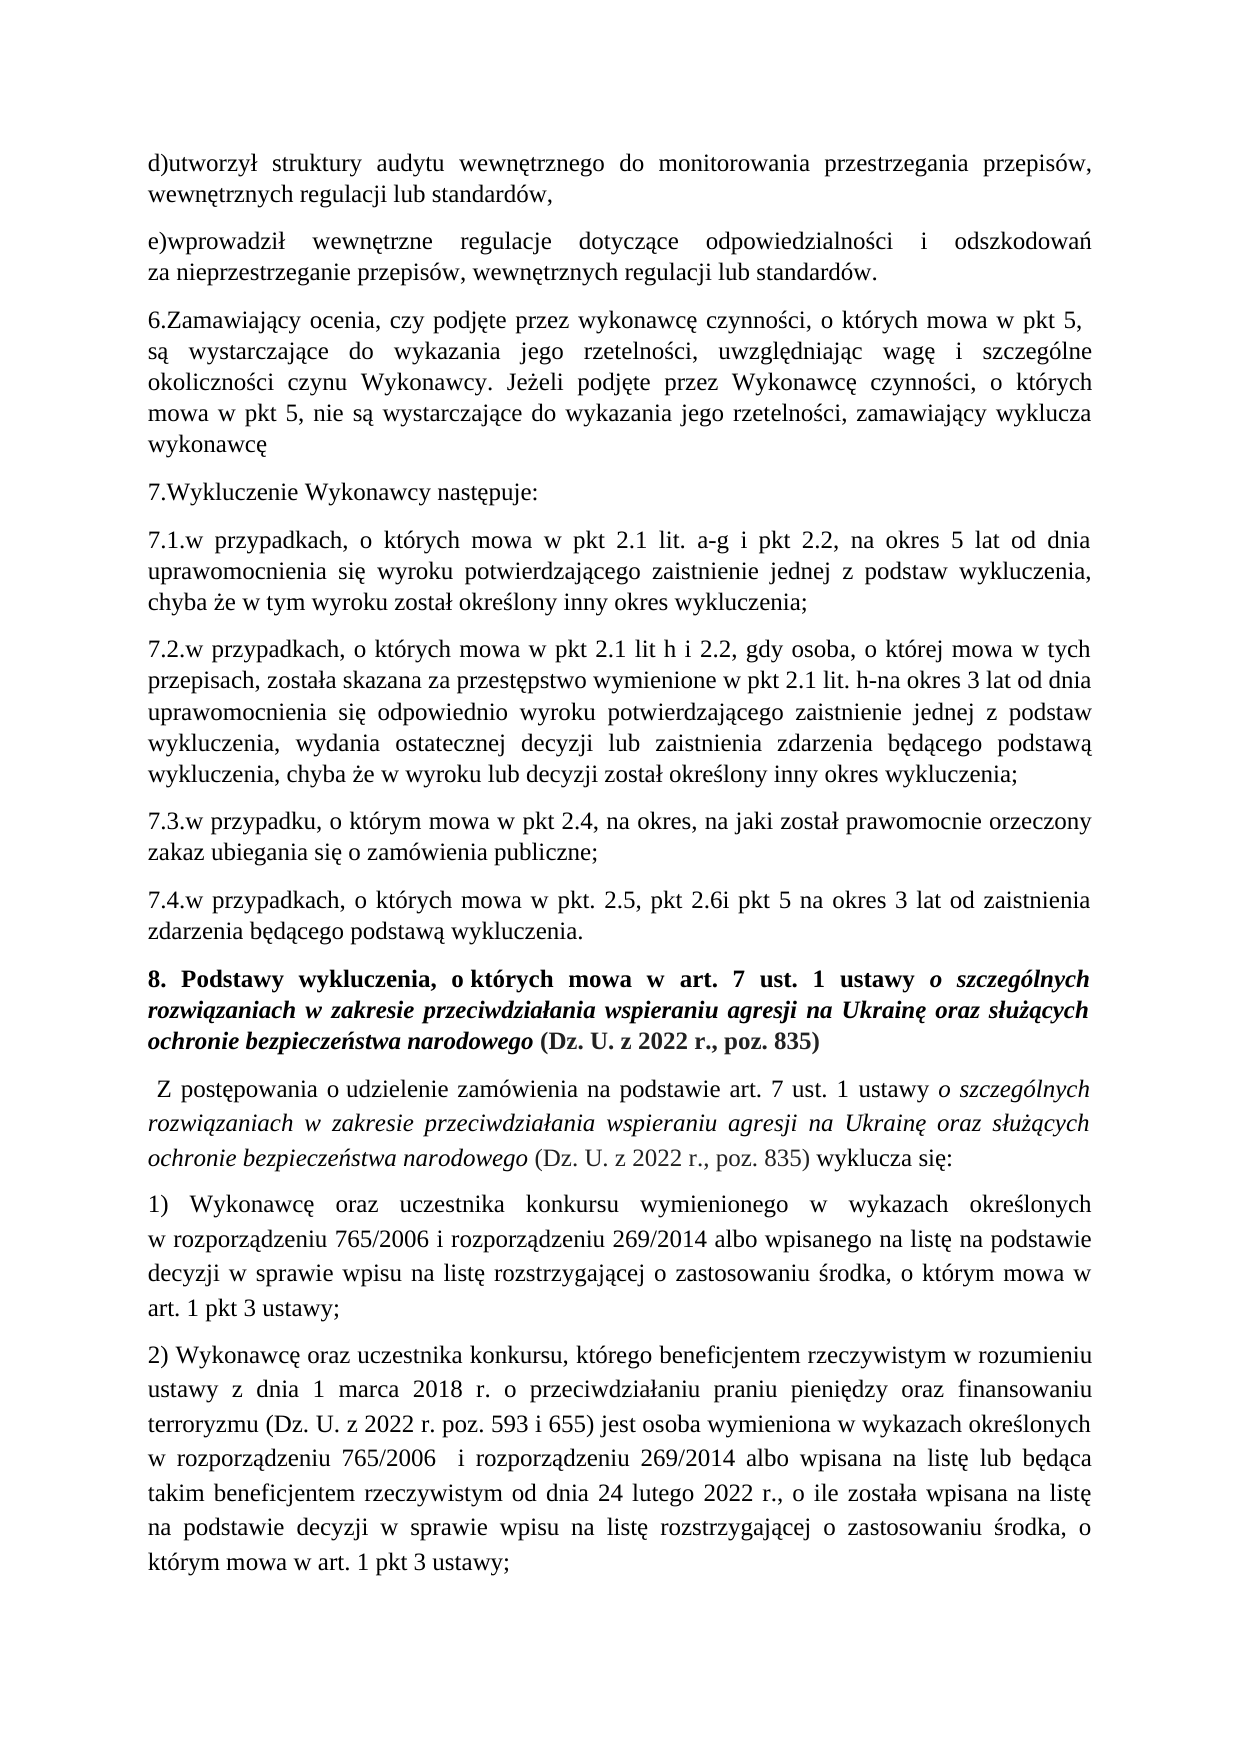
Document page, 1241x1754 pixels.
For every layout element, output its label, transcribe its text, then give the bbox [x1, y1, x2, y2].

text 2) Wykonawcę oraz uczestnika konkursu, którego beneficjentem rzeczywistym w rozumieniu ustawy z dnia 1 marca 2018 r. o przeciwdziałaniu praniu pieniędzy oraz finansowaniu terroryzmu (Dz. U. z 2022 r. poz. 593 i 655) jest osoba wymieniona w wykazach określonych w rozporządzeniu 765/2006 i rozporządzeniu 269/2014 albo wpisana na listę lub będąca takim beneficjentem rzeczywistym od dnia 24 lutego 2022 r., o ile została wpisana na listę na podstawie decyzji w sprawie wpisu na listę rozstrzygającej o zastosowaniu środka, o którym mowa w art. 1 pkt 3 ustawy; [148, 1340, 1093, 1576]
text 7.3.w przypadku, o którym mowa w pkt 2.4, na okres, na jaki został prawomocnie orzeczony zakaz ubiegania się o zamówienia publiczne; [148, 806, 1093, 866]
text 7.1.w przypadkach, o których mowa w pkt 2.1 lit. a-g i pkt 2.2, na okres 5 lat od dnia uprawomocnienia się wyroku potwierdzającego zaistnienie jednej z podstaw wykluczenia, chyba że w tym wyroku został określony inny okres wykluczenia; [148, 525, 1093, 616]
text e)wprowadził wewnętrzne regulacje dotyczące odpowiedzialności i odszkodowań za nieprzestrzeganie przepisów, wewnętrznych regulacji lub standardów. [148, 226, 1093, 286]
text 7.Wykluczenie Wykonawcy następuje: [148, 477, 1093, 506]
text Z postępowania o udzielenie zamówienia na podstawie art. 7 ust. 1 ustawy o szczególnych rozwiązaniach w zakresie przeciwdziałania wspieraniu agresji na Ukrainę oraz służących ochronie bezpieczeństwa narodowego (Dz. U. z 2022 r., poz. 835) wyklucza się: [148, 1074, 1093, 1171]
text 7.2.w przypadkach, o których mowa w pkt 2.1 lit h i 2.2, gdy osoba, o której mowa w tych przepisach, została skazana za przestępstwo wymienione w pkt 2.1 lit. h-na okres 3 lat od dnia uprawomocnienia się odpowiednio wyroku potwierdzającego zaistnienie jednej z podstaw wykluczenia, wydania ostatecznej decyzji lub zaistnienia zdarzenia będącego podstawą wykluczenia, chyba że w wyroku lub decyzji został określony inny okres wykluczenia; [148, 634, 1093, 787]
text 7.4.w przypadkach, o których mowa w pkt. 2.5, pkt 2.6i pkt 5 na okres 3 lat od zaistnienia zdarzenia będącego podstawą wykluczenia. [148, 885, 1093, 945]
text 1) Wykonawcę oraz uczestnika konkursu wymienionego w wykazach określonych w rozporządzeniu 765/2006 i rozporządzeniu 269/2014 albo wpisanego na listę na podstawie decyzji w sprawie wpisu na listę rozstrzygającej o zastosowaniu środka, o którym mowa w art. 1 pkt 3 ustawy; [148, 1189, 1093, 1322]
text 8. Podstawy wykluczenia, o których mowa w art. 7 ust. 1 ustawy o szczególnych rozwiązaniach w zakresie przeciwdziałania wspieraniu agresji na Ukrainę oraz służących ochronie bezpieczeństwa narodowego (Dz. U. z 2022 r., poz. 835) [148, 964, 1093, 1055]
text 6.Zamawiający ocenia, czy podjęte przez wykonawcę czynności, o których mowa w pkt 5, są wystarczające do wykazania jego rzetelności, uwzględniając wagę i szczególne okoliczności czynu Wykonawcy. Jeżeli podjęte przez Wykonawcę czynności, o których mowa w pkt 5, nie są wystarczające do wykazania jego rzetelności, zamawiający wyklucza wykonawcę [148, 305, 1093, 458]
text d)utworzył struktury audytu wewnętrznego do monitorowania przestrzegania przepisów, wewnętrznych regulacji lub standardów, [148, 148, 1093, 207]
